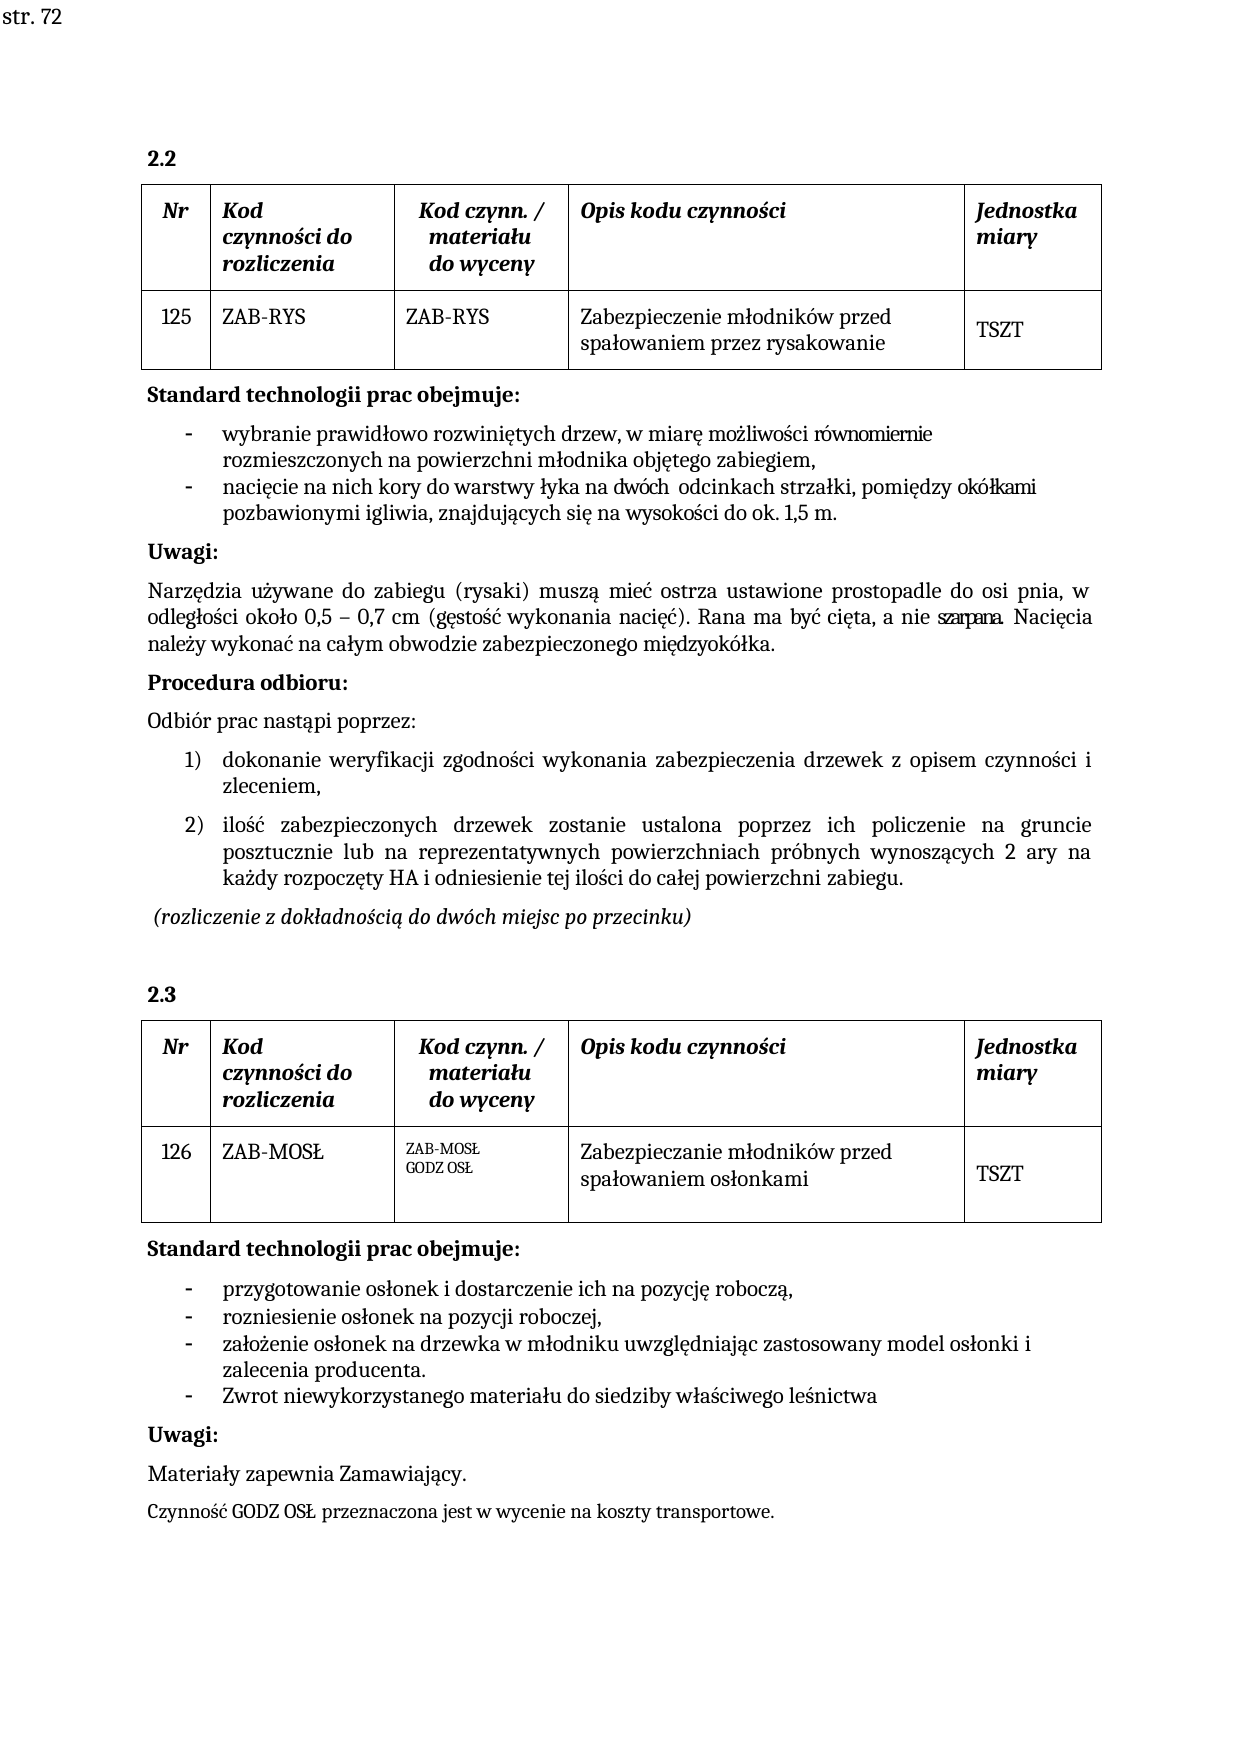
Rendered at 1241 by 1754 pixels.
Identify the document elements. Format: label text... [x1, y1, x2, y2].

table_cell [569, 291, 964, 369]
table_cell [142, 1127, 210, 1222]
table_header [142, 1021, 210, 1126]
text  wybranie prawidłowo rozwiniętych drzew, w miarę możliwości równomiernie rozmieszczonych na powierzchni młodnika objętego zabiegiem, [185, 421, 1085, 473]
subtitle Uwagi: [147, 1422, 1119, 1448]
text Standard technologii prac obejmuje: [147, 382, 1119, 408]
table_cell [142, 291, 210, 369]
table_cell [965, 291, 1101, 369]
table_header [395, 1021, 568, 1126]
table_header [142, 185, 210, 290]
list ilość zabezpieczonych drzewek zostanie ustalona poprzez ich policzenie na gruncie posztucznie lub na reprezentatywnych powierzchniach próbnych wynoszących 2 ary na każdy rozpoczęty HA i odniesienie tej ilości do całej powierzchni zabiegu. [185, 812, 1093, 891]
list dokonanie weryfikacji zgodności wykonania zabezpieczenia drzewek z opisem czynności i zleceniem, [185, 747, 1093, 800]
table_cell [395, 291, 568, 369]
text Materiały zapewnia Zamawiający. [147, 1461, 1119, 1487]
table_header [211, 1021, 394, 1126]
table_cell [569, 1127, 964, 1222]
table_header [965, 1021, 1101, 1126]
subtitle Uwagi: [147, 539, 1119, 565]
text Standard technologii prac obejmuje: [147, 1235, 1119, 1262]
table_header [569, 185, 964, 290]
text  przygotowanie osłonek i dostarczenie ich na pozycję roboczą, [185, 1274, 1119, 1302]
text  Zwrot niewykorzystanego materiału do siedziby właściwego leśnictwa [185, 1383, 1119, 1409]
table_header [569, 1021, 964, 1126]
subtitle 2.3 [147, 981, 1119, 1008]
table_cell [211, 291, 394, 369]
text  nacięcie na nich kory do warstwy łyka na dwóch odcinkach strzałki, pomiędzy okółkami pozbawionymi igliwia, znajdujących się na wysokości do ok. 1,5 m. [185, 474, 1085, 526]
text Odbiór prac nastąpi poprzez: [147, 708, 1119, 734]
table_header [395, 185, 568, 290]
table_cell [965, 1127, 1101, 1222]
text Czynność GODZ OSŁ przeznaczona jest w wycenie na koszty transportowe. [147, 1500, 1119, 1524]
subtitle 2.2 [147, 146, 1119, 172]
text Narzędzia używane do zabiegu (rysaki) muszą mieć ostrza ustawione prostopadle do osi pnia, w odległości około 0,5 – 0,7 cm (gęstość wykonania nacięć). Rana ma być cięta, a nie szarpana. Nacięcia należy wykonać na całym obwodzie zabezpieczonego międzyokółka. [147, 578, 1093, 657]
text  założenie osłonek na drzewka w młodniku uwzględniając zastosowany model osłonki i zalecenia producenta. [185, 1331, 1085, 1383]
text (rozliczenie z dokładnością do dwóch miejsc po przecinku) [152, 904, 1119, 930]
text  rozniesienie osłonek na pozycji roboczej, [185, 1302, 1119, 1330]
subtitle Procedura odbioru: [147, 669, 1119, 696]
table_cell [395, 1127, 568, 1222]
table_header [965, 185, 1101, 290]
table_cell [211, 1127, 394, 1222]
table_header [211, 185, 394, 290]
